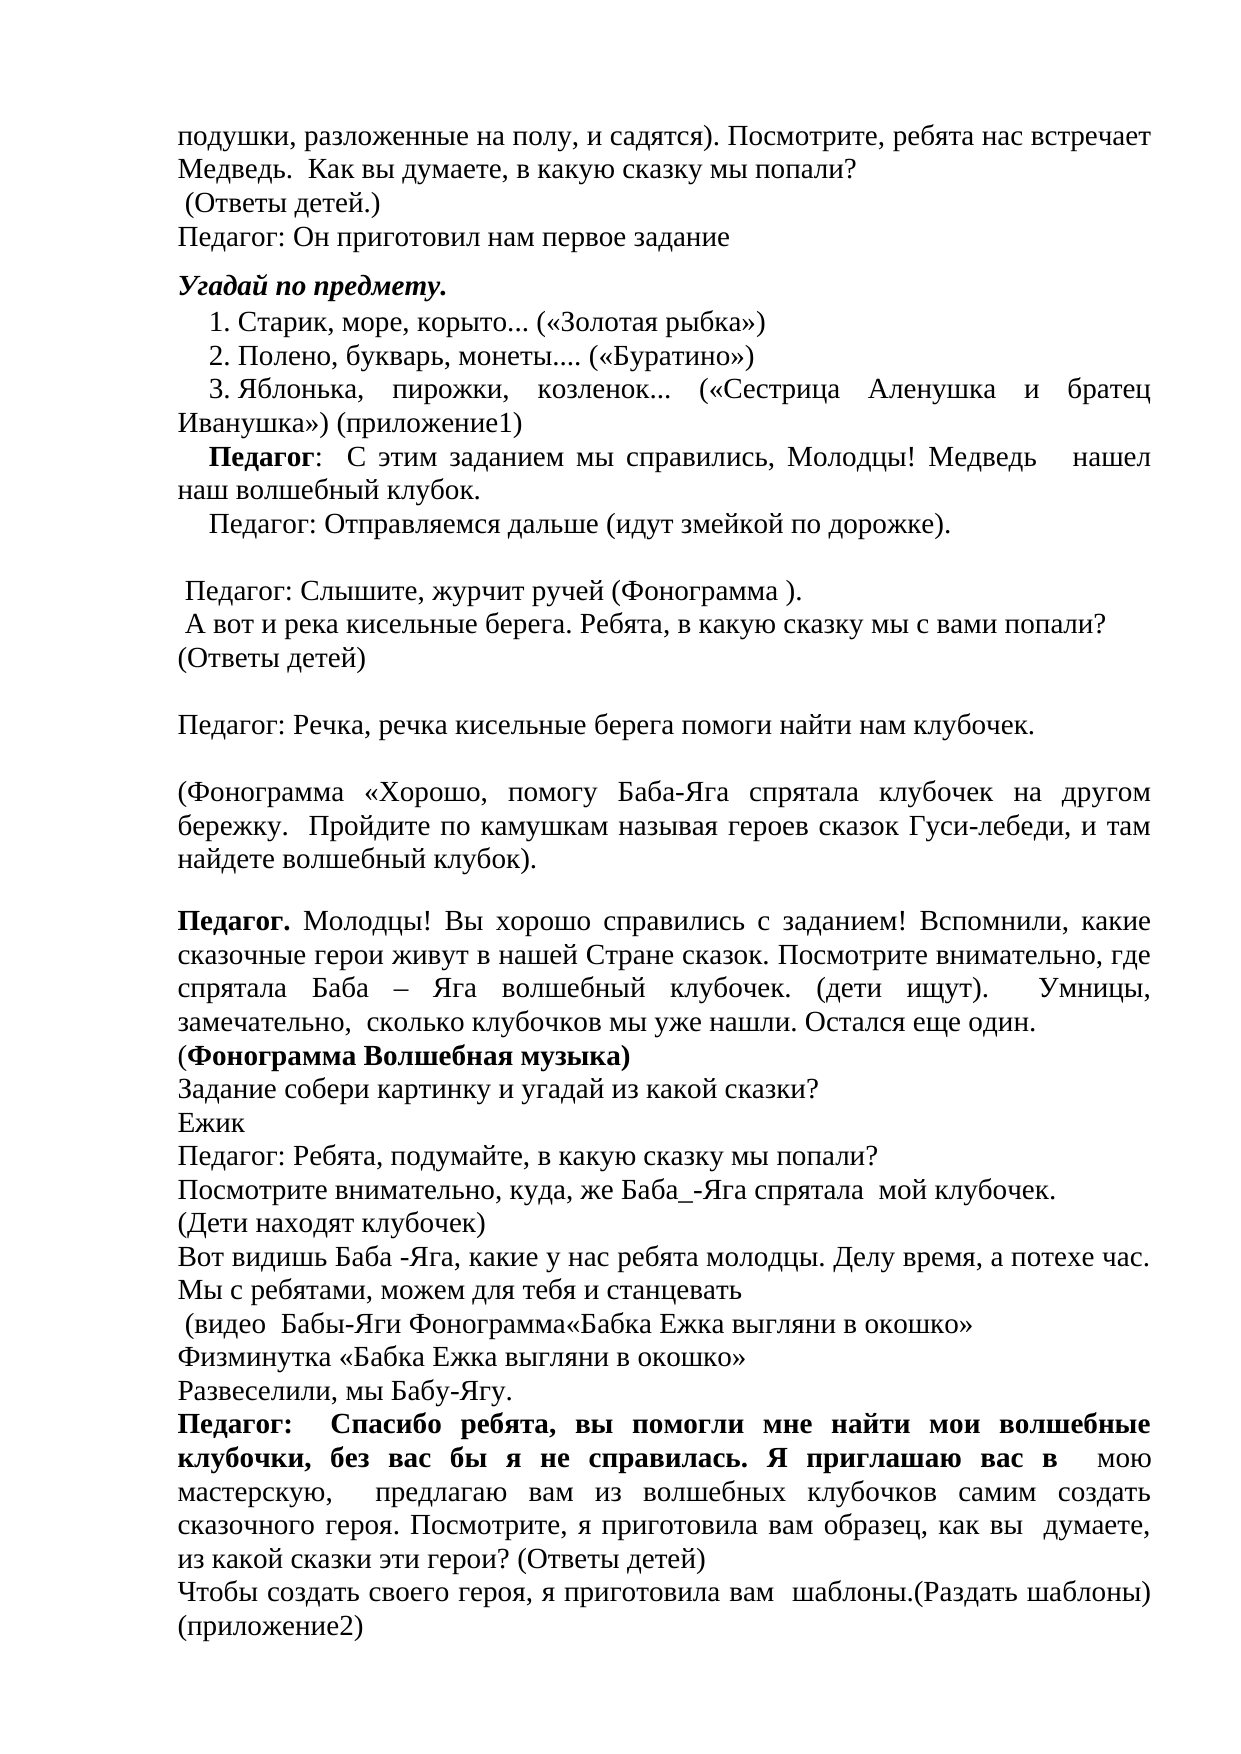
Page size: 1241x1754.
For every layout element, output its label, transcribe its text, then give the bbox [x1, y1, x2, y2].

text 1. Старик, море, корыто... («Золотая рыбка») [177, 304, 1152, 338]
text Педагог: Ребята, подумайте, в какую сказку мы попали? [177, 1138, 1152, 1172]
text Вот видишь Баба -Яга, какие у нас ребята молодцы. Делу время, а потехе час. Мы с ребятами, можем для тебя и станцевать [177, 1239, 1152, 1306]
text 3. Яблонька, пирожки, козленок... («Сестрица Аленушка и братец Иванушка») (приложение1) [177, 372, 1152, 439]
text Педагог: Отправляемся дальше (идут змейкой по дорожке). [177, 506, 1152, 539]
text Педагог. Молодцы! Вы хорошо справились с заданием! Вспомнили, какие сказочные герои живут в нашей Стране сказок. Посмотрите внимательно, где спрятала Баба – Яга волшебный клубочек. (дети ищут). Умницы, замечательно, сколько клубочков мы уже нашли. Остался еще один. [177, 903, 1152, 1038]
text (Фонограмма «Хорошо, помогу Баба-Яга спрятала клубочек на другом бережку. Пройдите по камушкам называя героев сказок Гуси-лебеди, и там найдете волшебный клубок). [177, 774, 1152, 875]
text Педагог: Слышите, журчит ручей (Фонограмма ). [177, 573, 1152, 606]
subtitle Угадай по предмету. [177, 268, 1152, 301]
text Ежик [177, 1105, 1152, 1138]
text (видео Бабы-Яги Фонограмма«Бабка Ежка выгляни в окошко» [177, 1306, 1152, 1339]
text Развеселили, мы Бабу-Ягу. [177, 1373, 1152, 1407]
text Педагог: Он приготовил нам первое задание [177, 219, 1152, 252]
text 2. Полено, букварь, монеты.... («Буратино») [177, 338, 1152, 372]
text (Дети находят клубочек) [177, 1205, 1152, 1239]
text (Ответы детей.) [177, 185, 1152, 219]
text Педагог: С этим заданием мы справились, Молодцы! Медведь нашел наш волшебный клубок. [177, 439, 1152, 506]
text Физминутка «Бабка Ежка выгляни в окошко» [177, 1339, 1152, 1373]
text Задание собери картинку и угадай из какой сказки? [177, 1071, 1152, 1105]
text (Ответы детей) [177, 640, 1152, 673]
text (Фонограмма Волшебная музыка) [177, 1038, 1152, 1071]
text Педагог: Речка, речка кисельные берега помоги найти нам клубочек. [177, 707, 1152, 741]
text А вот и река кисельные берега. Ребята, в какую сказку мы с вами попали? [177, 606, 1152, 640]
text Чтобы создать своего героя, я приготовила вам шаблоны.(Раздать шаблоны) (приложение2) [177, 1574, 1152, 1641]
text Посмотрите внимательно, куда, же Баба_-Яга спрятала мой клубочек. [177, 1172, 1152, 1205]
text Педагог: Спасибо ребята, вы помогли мне найти мои волшебные клубочки, без вас бы я не справилась. Я приглашаю вас в мою мастерскую, предлагаю вам из волшебных клубочков самим создать сказочного героя. Посмотрите, я приготовила вам образец, как вы думаете, из какой сказки эти герои? (Ответы детей) [177, 1407, 1152, 1574]
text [177, 118, 1152, 185]
